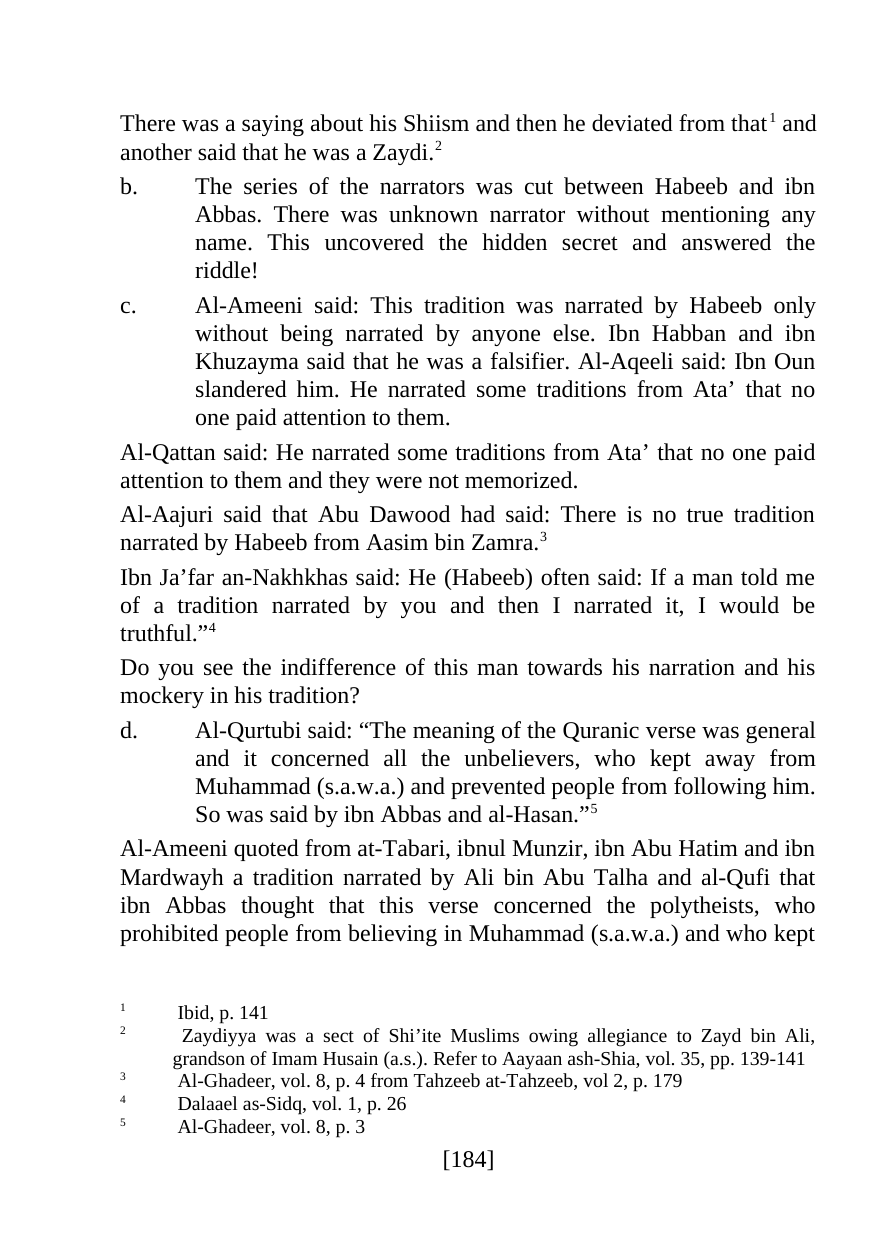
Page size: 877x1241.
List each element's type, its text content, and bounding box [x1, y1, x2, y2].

text c. Al-Ameeni said: This tradition was narrated by Habeeb only without being narrated by anyone else. Ibn Habban and ibn Khuzayma said that he was a falsifier. Al-Aqeeli said: Ibn Oun slandered him. He narrated some traditions from Ata’ that no one paid attention to them. [120, 291, 817, 431]
text Al-Aajuri said that Abu Dawood had said: There is no true tradition narrated by Habeeb from Aasim bin Zamra. [120, 500, 817, 556]
text b. The series of the narrators was cut between Habeeb and ibn Abbas. There was unknown narrator without mentioning any name. This uncovered the hidden secret and answered the riddle! [120, 172, 817, 284]
text d. Al-Qurtubi said: “The meaning of the Quranic verse was general and it concerned all the unbelievers, who kept away from Muhammad (s.a.w.a.) and prevented people from following him. So was said by ibn Abbas and al-Hasan.” [120, 716, 817, 828]
text Al-Qattan said: He narrated some traditions from Ata’ that no one paid attention to them and they were not memorized. [120, 437, 817, 494]
text There was a saying about his Shiism and then he deviated from that and another said that he was a Zaydi. [120, 109, 817, 166]
text Ibn Ja’far an-Nakhkhas said: He (Habeeb) often said: If a man told me of a tradition narrated by you and then I narrated it, I would be truthful.” [120, 562, 817, 647]
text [120, 834, 817, 947]
text Do you see the indifference of this man towards his narration and his mockery in his tradition? [120, 653, 817, 709]
